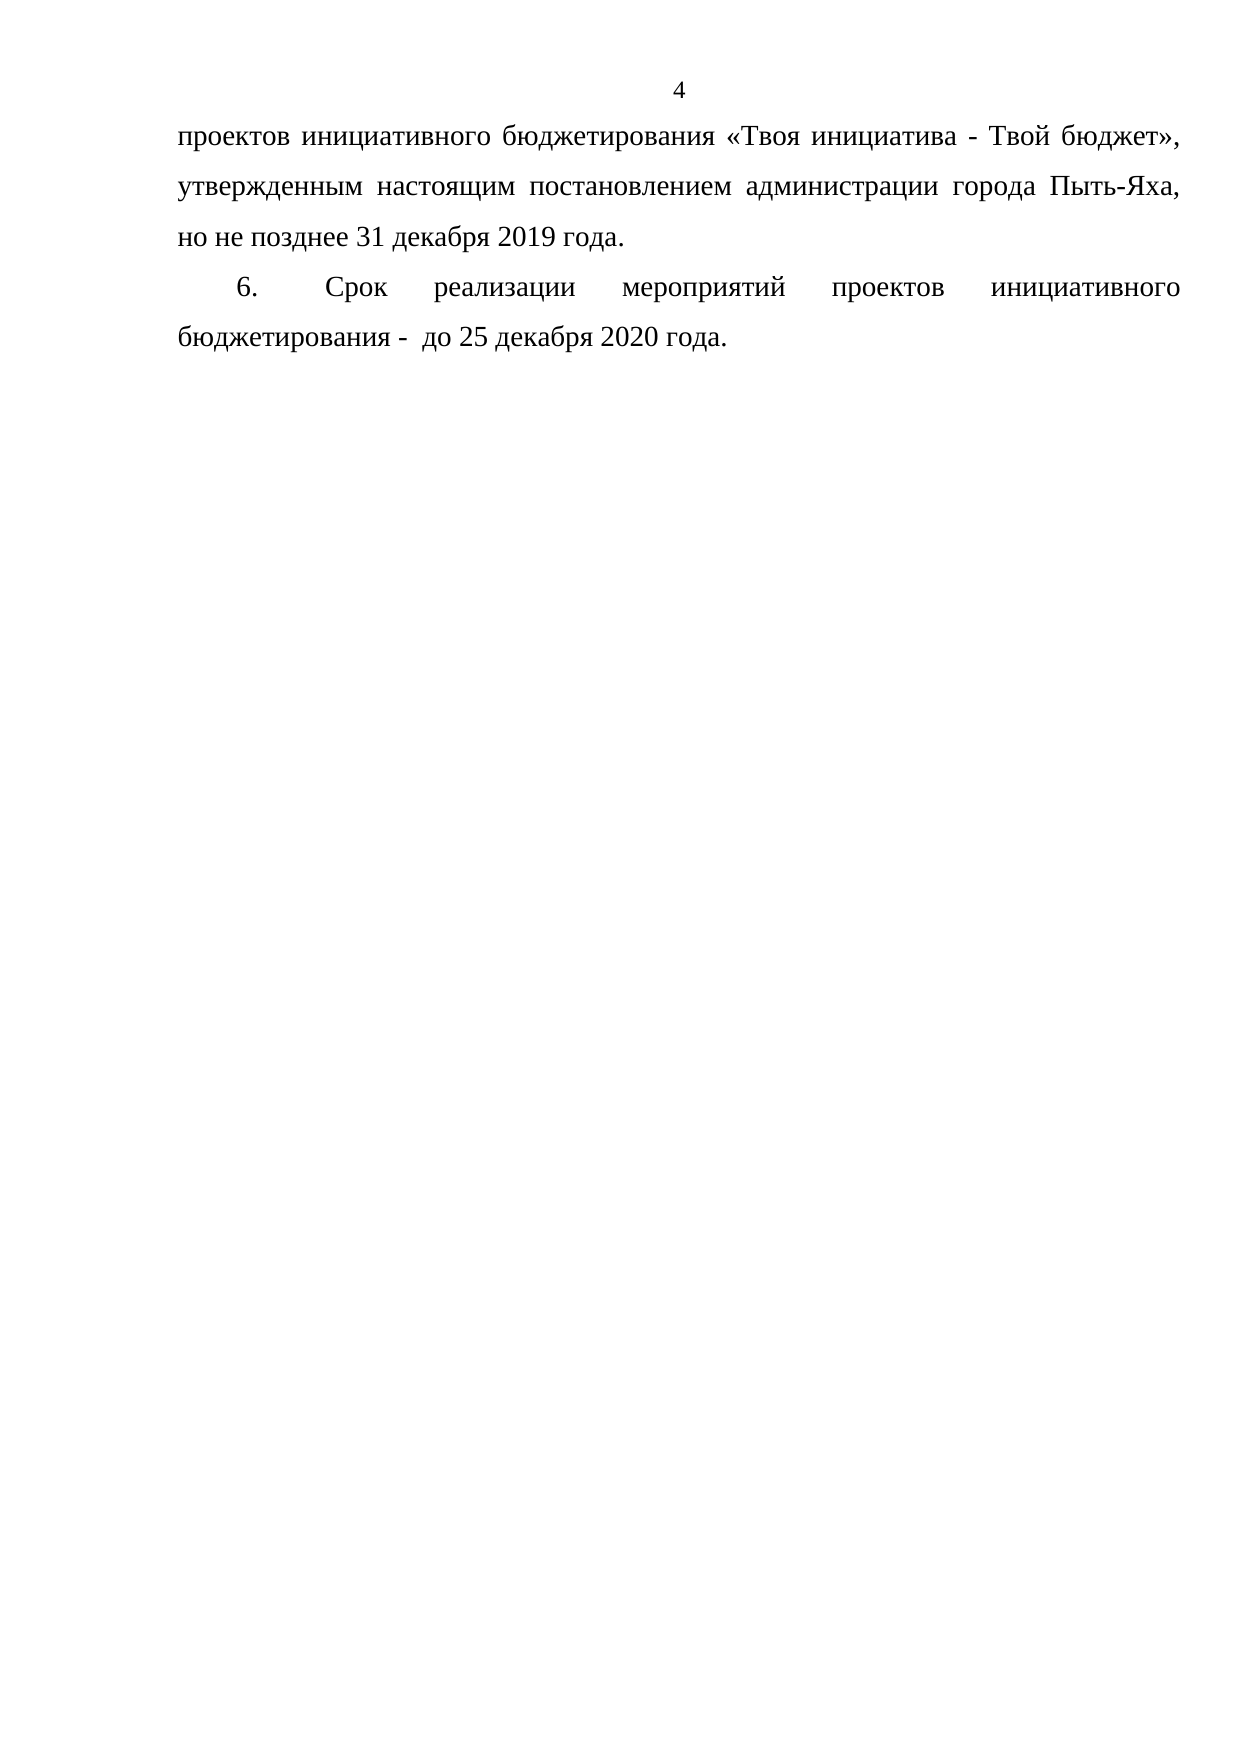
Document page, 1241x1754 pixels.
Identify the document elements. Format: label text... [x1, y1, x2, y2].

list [177, 118, 1181, 252]
list Срок реализации мероприятий проектов инициативного бюджетирования - до 25 декабря 2020 года. [177, 269, 1181, 353]
